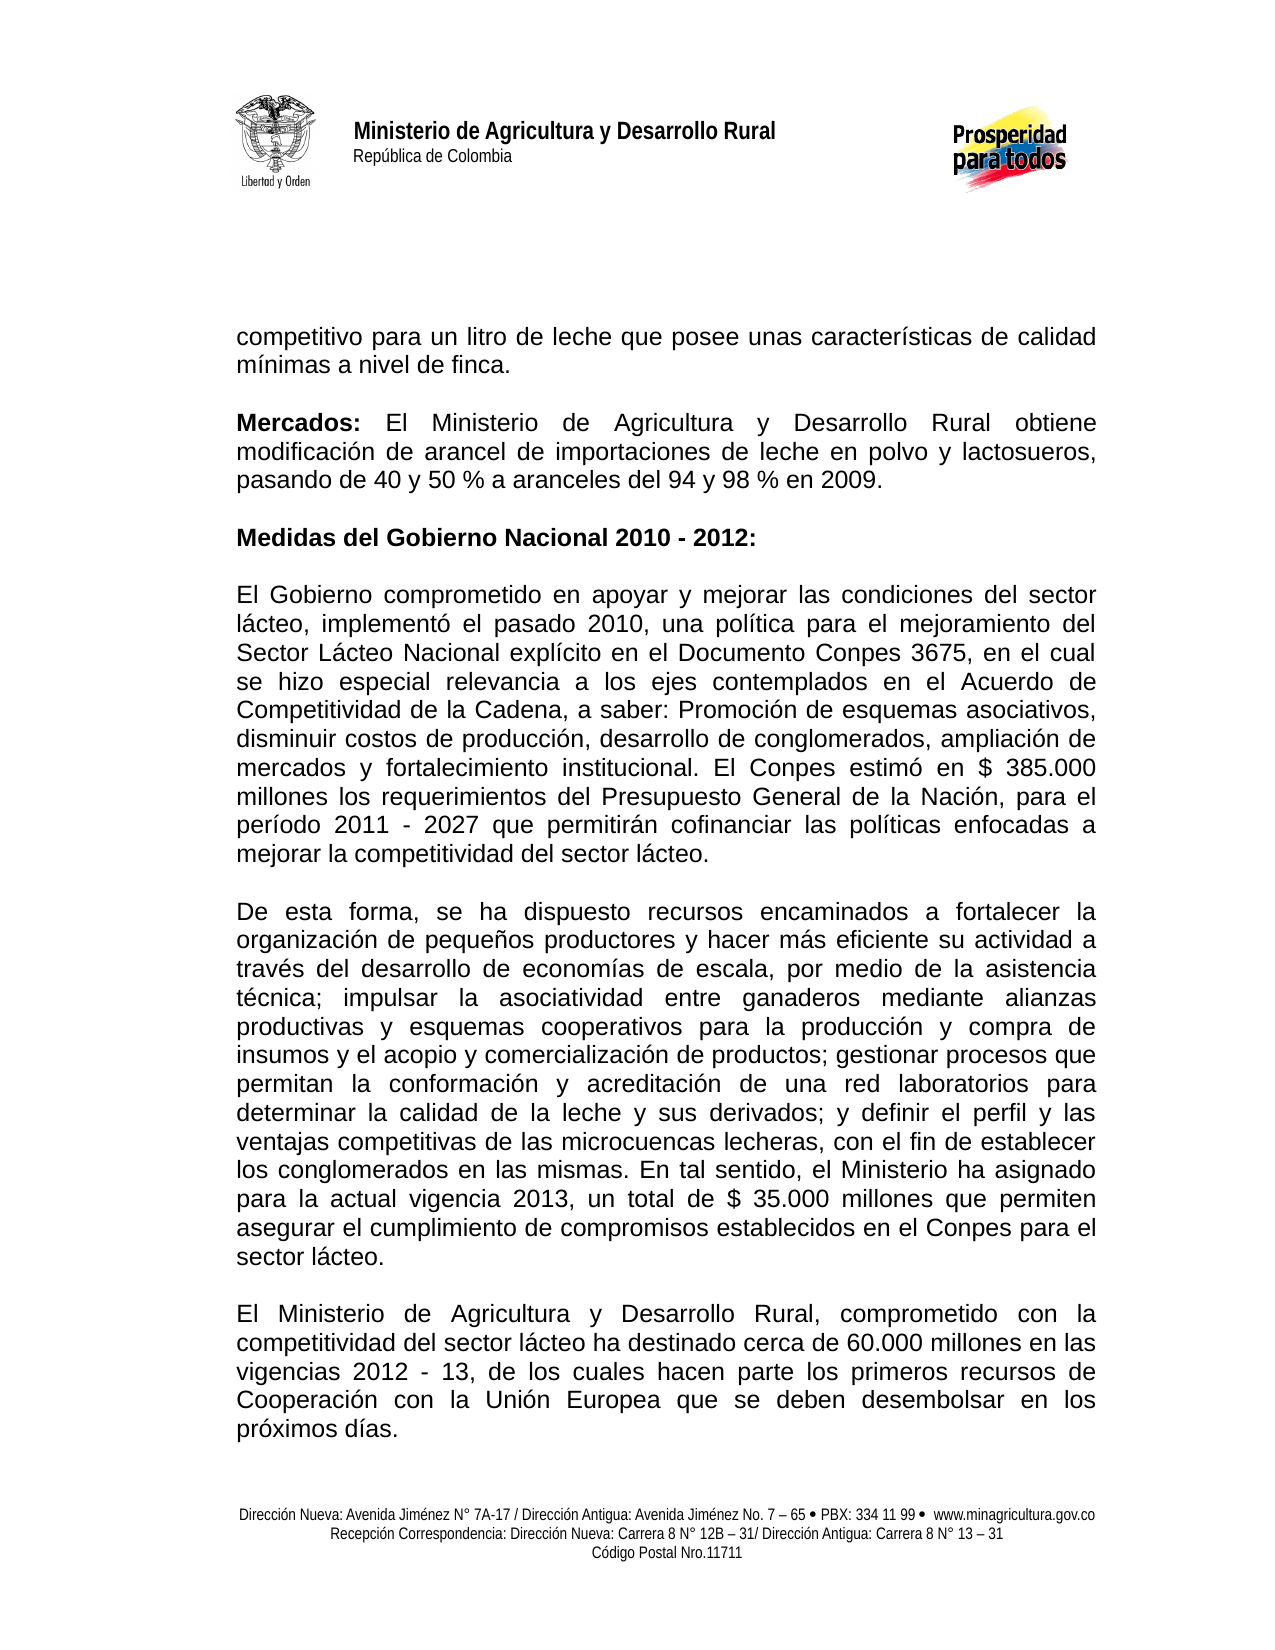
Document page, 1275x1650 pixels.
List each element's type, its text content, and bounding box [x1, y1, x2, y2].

text De esta forma, se ha dispuesto recursos encaminados a fortalecer la organización de pequeños productores y hacer más eficiente su actividad a través del desarrollo de economías de escala, por medio de la asistencia técnica; impulsar la asociatividad entre ganaderos mediante alianzas productivas y esquemas cooperativos para la producción y compra de insumos y el acopio y comercialización de productos; gestionar procesos que permitan la conformación y acreditación de una red laboratorios para determinar la calidad de la leche y sus derivados; y definir el perfil y las ventajas competitivas de las microcuencas lecheras, con el fin de establecer los conglomerados en las mismas. En tal sentido, el Ministerio ha asignado para la actual vigencia 2013, un total de $ 35.000 millones que permiten asegurar el cumplimiento de compromisos establecidos en el Conpes para el sector lácteo. [236, 897, 1098, 1270]
text El Gobierno comprometido en apoyar y mejorar las condiciones del sector lácteo, implementó el pasado 2010, una política para el mejoramiento del Sector Lácteo Nacional explícito en el Documento Conpes 3675, en el cual se hizo especial relevancia a los ejes contemplados en el Acuerdo de Competitividad de la Cadena, a saber: Promoción de esquemas asociativos, disminuir costos de producción, desarrollo de conglomerados, ampliación de mercados y fortalecimiento institucional. El Conpes estimó en $ 385.000 millones los requerimientos del Presupuesto General de la Nación, para el período 2011 - 2027 que permitirán cofinanciar las políticas enfocadas a mejorar la competitividad del sector lácteo. [236, 580, 1098, 868]
text El Ministerio de Agricultura y Desarrollo Rural, comprometido con la competitividad del sector lácteo ha destinado cerca de 60.000 millones en las vigencias 2012 - 13, de los cuales hacen parte los primeros recursos de Cooperación con la Unión Europea que se deben desembolsar en los próximos días. [236, 1299, 1098, 1443]
picture [936, 103, 1084, 193]
text Mercados: El Ministerio de Agricultura y Desarrollo Rural obtiene modificación de arancel de importaciones de leche en polvo y lactosueros, pasando de 40 y 50 % a aranceles del 94 y 98 % en 2009. [236, 408, 1098, 494]
text Medidas del Gobierno Nacional 2010 - 2012: [236, 523, 1098, 552]
